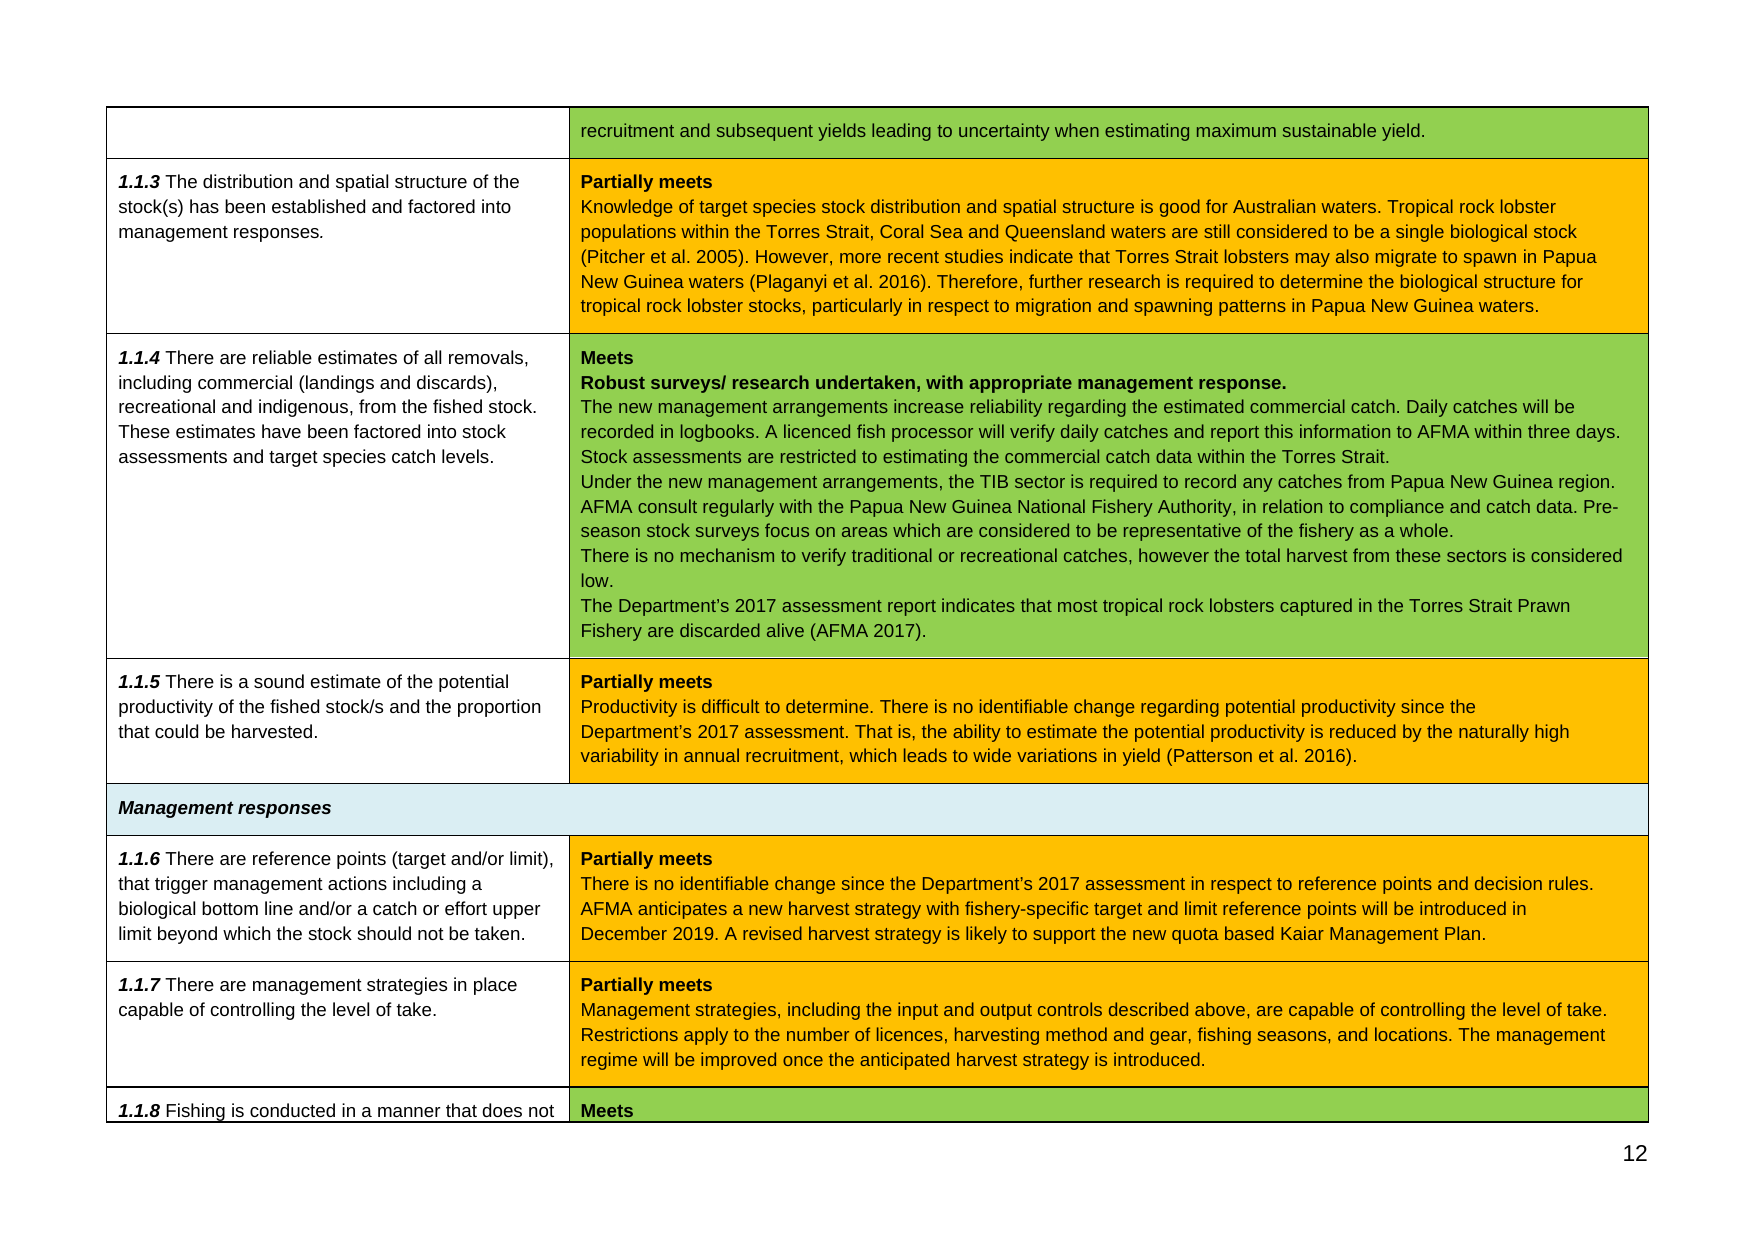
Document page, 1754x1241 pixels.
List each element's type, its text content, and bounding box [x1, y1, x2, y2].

table_cell 1.1.3 The distribution and spatial structure of the stock(s) has been established and factored into management responses. [107, 159, 569, 333]
table_cell 1.1.6 There are reference points (target and/or limit), that trigger management actions including a biological bottom line and/or a catch or effort upper limit beyond which the stock should not be taken. [107, 836, 569, 961]
table_cell 1.1.5 There is a sound estimate of the potential productivity of the fished stock/s and the proportion that could be harvested. [107, 659, 569, 783]
table_cell Meets Robust surveys/ research undertaken, with appropriate management response. The new management arrangements increase reliability regarding the estimated commercial catch. Daily catches will be recorded in logbooks. A licenced fish processor will verify daily catches and report this information to AFMA within three days. Stock assessments are restricted to estimating the commercial catch data within the Torres Strait. Under the new management arrangements, the TIB sector is required to record any catches from Papua New Guinea region. AFMA consult regularly with the Papua New Guinea National Fishery Authority, in relation to compliance and catch data. Pre-season stock surveys focus on areas which are considered to be representative of the fishery as a whole. There is no mechanism to verify traditional or recreational catches, however the total harvest from these sectors is considered low. The Department’s 2017 assessment report indicates that most tropical rock lobsters captured in the Torres Strait Prawn Fishery are discarded alive (AFMA 2017). [570, 334, 1648, 657]
table_cell Partially meets There is no identifiable change since the Department’s 2017 assessment in respect to reference points and decision rules. AFMA anticipates a new harvest strategy with fishery-specific target and limit reference points will be introduced in December 2019. A revised harvest strategy is likely to support the new quota based Kaiar Management Plan. [570, 836, 1648, 961]
table_cell Management responses [107, 784, 1648, 835]
table_cell 1.1.4 There are reliable estimates of all removals, including commercial (landings and discards), recreational and indigenous, from the fished stock. These estimates have been factored into stock assessments and target species catch levels. [107, 334, 569, 657]
table_cell 1.1.7 There are management strategies in place capable of controlling the level of take. [107, 962, 569, 1086]
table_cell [107, 1088, 569, 1121]
table_cell Partially meets Knowledge of target species stock distribution and spatial structure is good for Australian waters. Tropical rock lobster populations within the Torres Strait, Coral Sea and Queensland waters are still considered to be a single biological stock (Pitcher et al. 2005). However, more recent studies indicate that Torres Strait lobsters may also migrate to spawn in Papua New Guinea waters (Plaganyi et al. 2016). Therefore, further research is required to determine the biological structure for tropical rock lobster stocks, particularly in respect to migration and spawning patterns in Papua New Guinea waters. [570, 159, 1648, 333]
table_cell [570, 108, 1648, 158]
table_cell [570, 1088, 1648, 1121]
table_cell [107, 108, 569, 158]
table_cell Partially meets Productivity is difficult to determine. There is no identifiable change regarding potential productivity since the Department’s 2017 assessment. That is, the ability to estimate the potential productivity is reduced by the naturally high variability in annual recruitment, which leads to wide variations in yield (Patterson et al. 2016). [570, 659, 1648, 783]
table_cell Partially meets Management strategies, including the input and output controls described above, are capable of controlling the level of take. Restrictions apply to the number of licences, harvesting method and gear, fishing seasons, and locations. The management regime will be improved once the anticipated harvest strategy is introduced. [570, 962, 1648, 1086]
